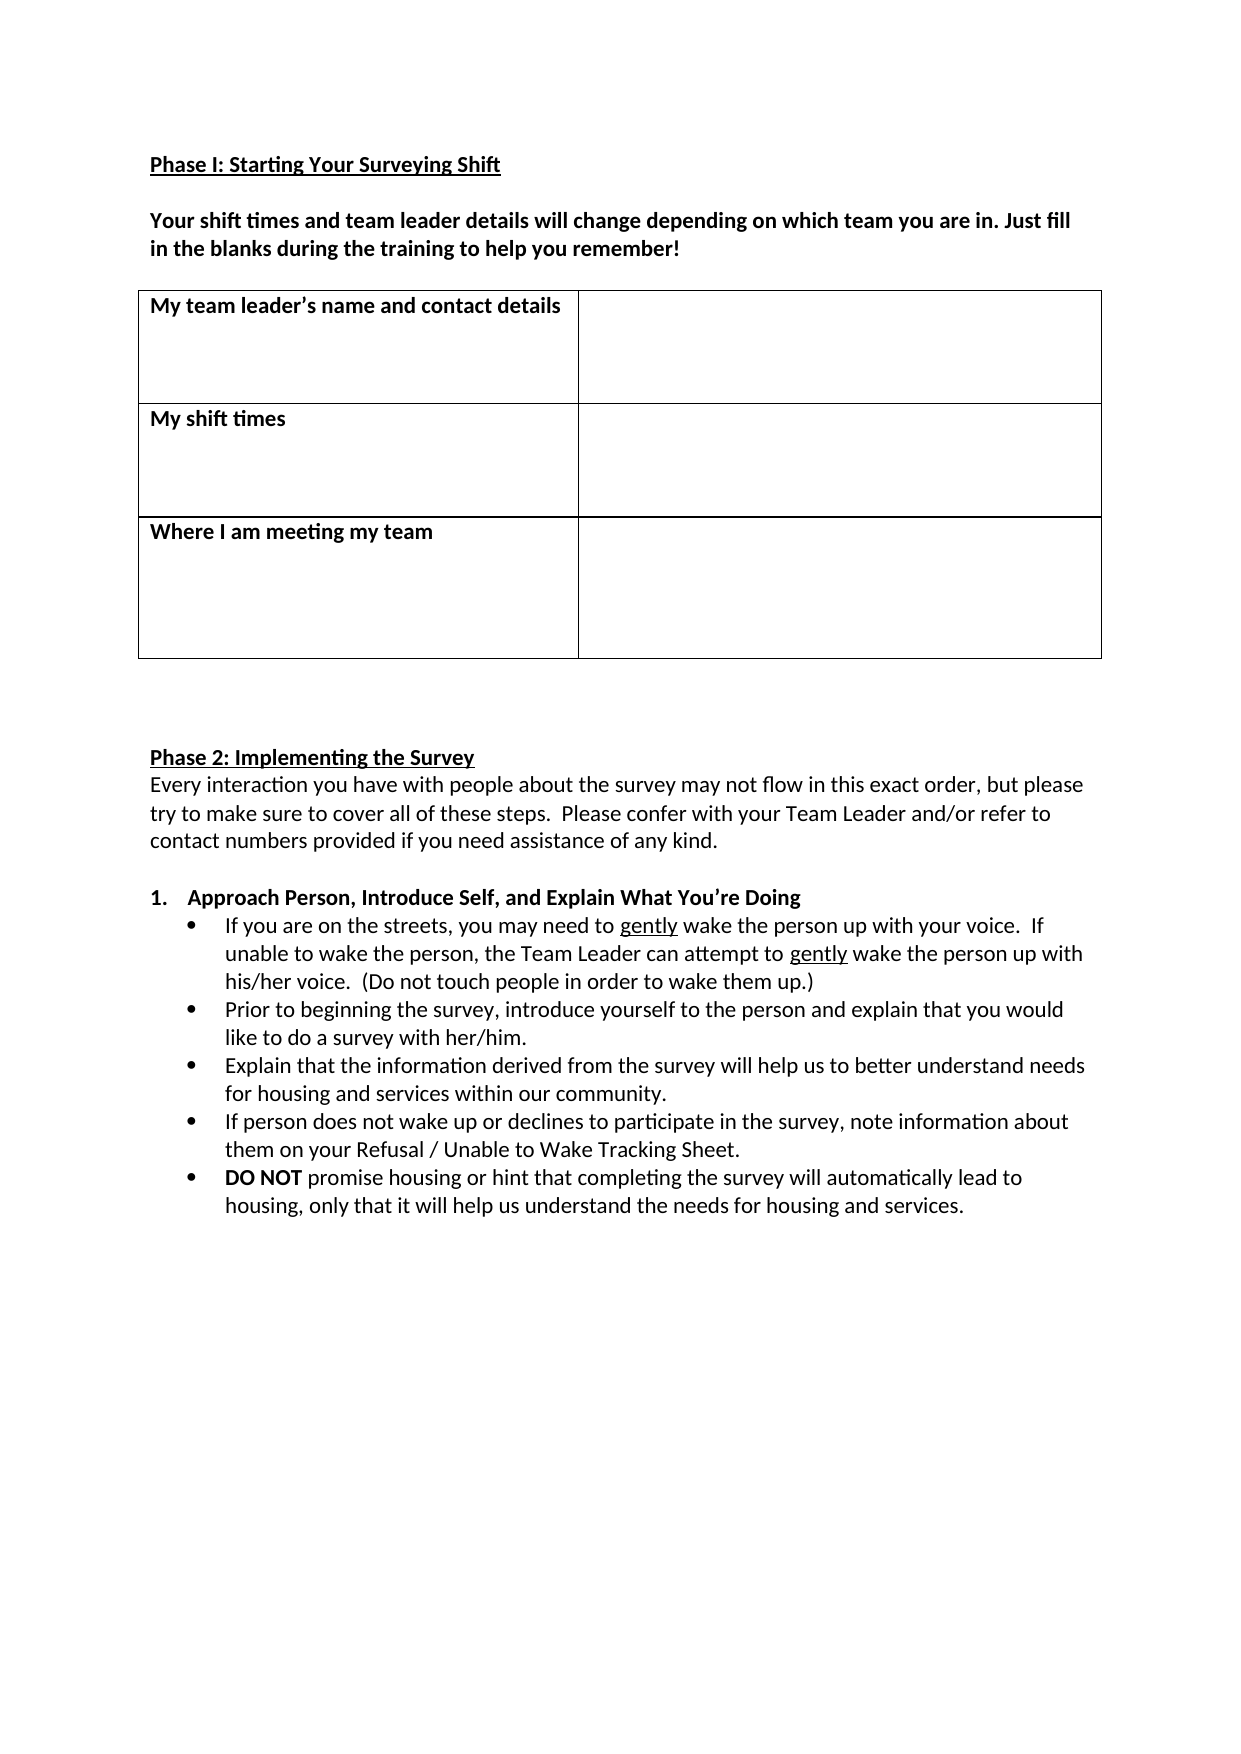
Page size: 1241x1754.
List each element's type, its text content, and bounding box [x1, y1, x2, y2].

table_cell [579, 518, 1101, 657]
text Your shift times and team leader details will change depending on which team you are in. Just fill in the blanks during the training to help you remember! [150, 206, 1090, 262]
list Approach Person, Introduce Self, and Explain What You’re Doing [150, 883, 1090, 911]
list If you are on the streets, you may need to gently wake the person up with your voice. If unable to wake the person, the Team Leader can attempt to gently wake the person up with his/her voice. (Do not touch people in order to wake them up.) [187, 911, 1090, 995]
table_header [579, 291, 1101, 403]
table_cell My shift times [139, 404, 578, 516]
list Explain that the information derived from the survey will help us to better understand needs for housing and services within our community. [187, 1051, 1090, 1107]
table_header My team leader’s name and contact details [139, 291, 578, 403]
text Phase I: Starting Your Surveying Shift [150, 150, 1090, 178]
list If person does not wake up or declines to participate in the survey, note information about them on your Refusal / Unable to Wake Tracking Sheet. [187, 1107, 1090, 1163]
table_cell [579, 404, 1101, 516]
list Prior to beginning the survey, introduce yourself to the person and explain that you would like to do a survey with her/him. [187, 995, 1090, 1051]
text Every interaction you have with people about the survey may not flow in this exact order, but please try to make sure to cover all of these steps. Please confer with your Team Leader and/or refer to contact numbers provided if you need assistance of any kind. [150, 771, 1090, 855]
table_cell Where I am meeting my team [139, 518, 578, 657]
text Phase 2: Implementing the Survey [150, 743, 1090, 771]
list DO NOT promise housing or hint that completing the survey will automatically lead to housing, only that it will help us understand the needs for housing and services. [187, 1163, 1090, 1219]
